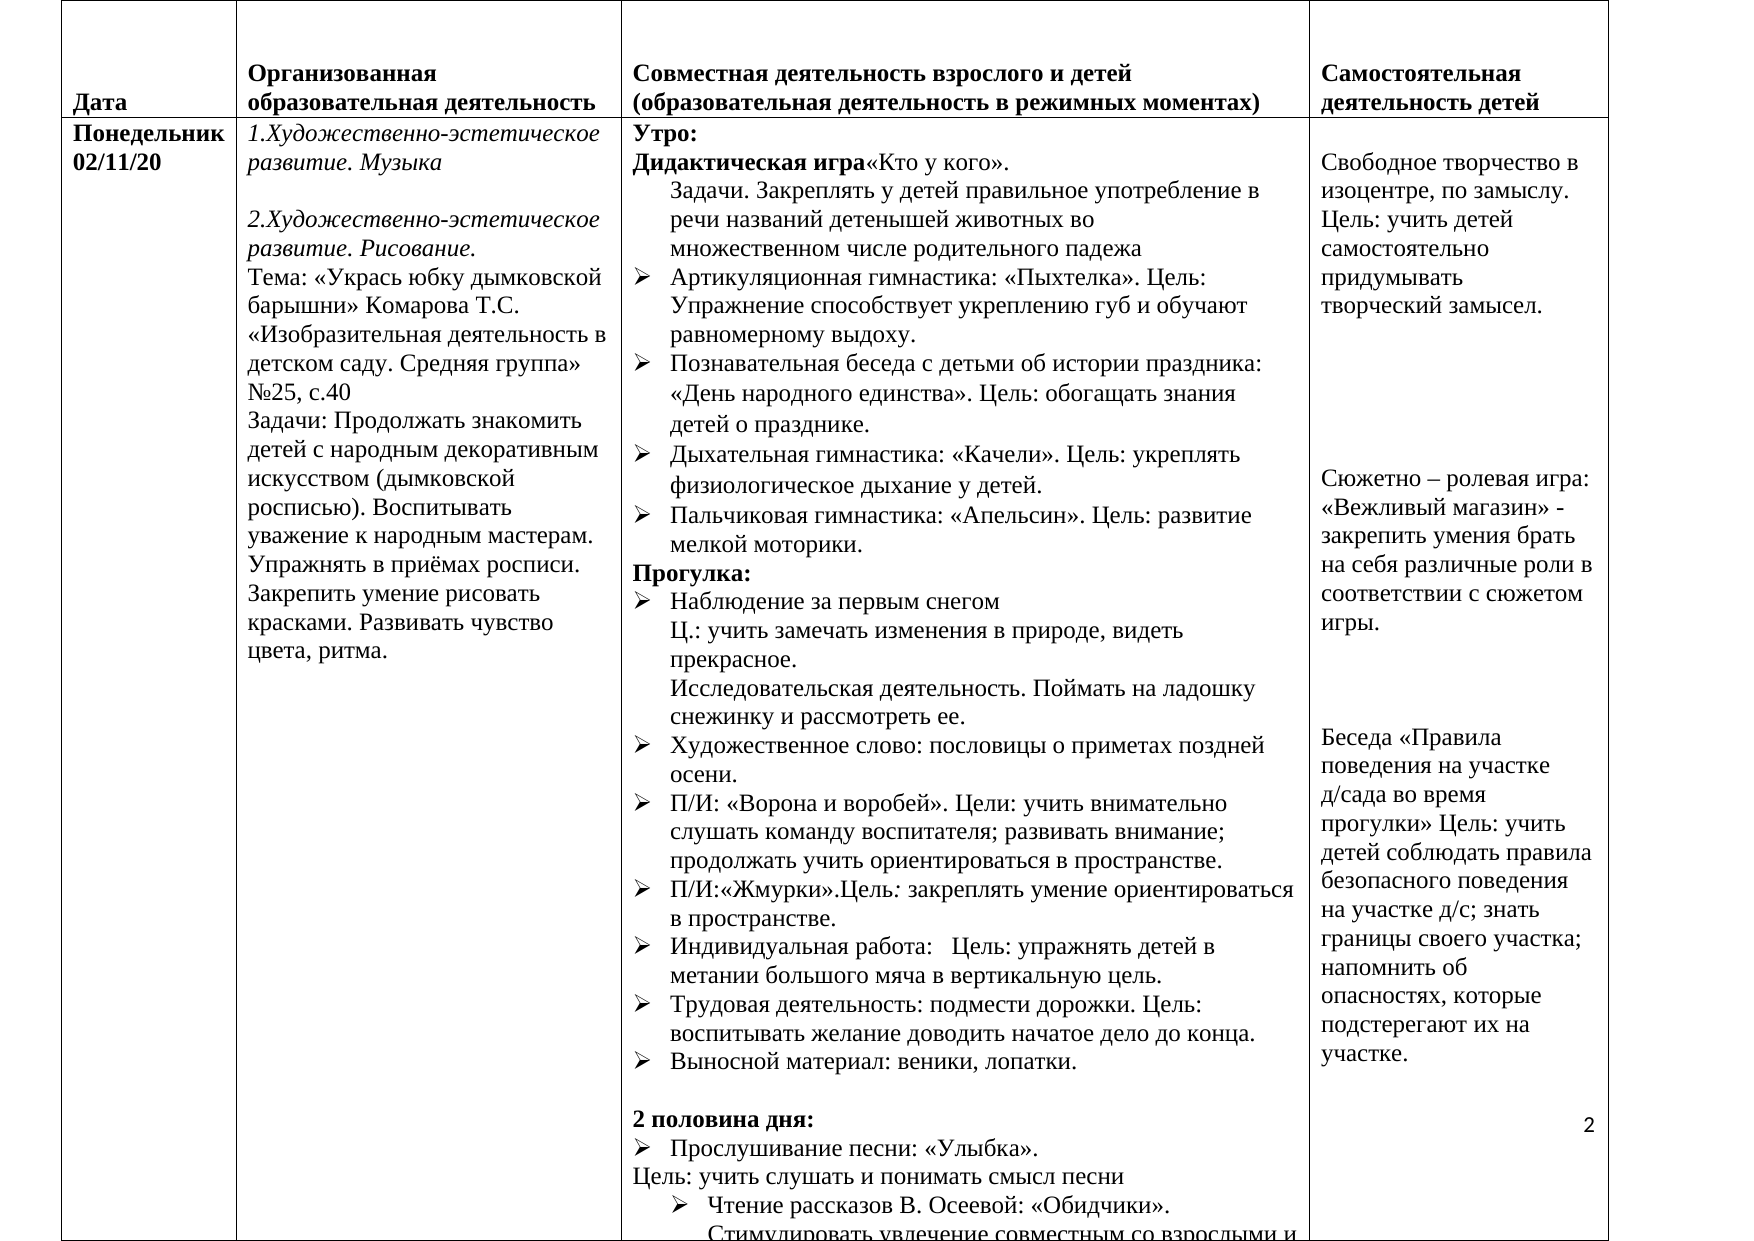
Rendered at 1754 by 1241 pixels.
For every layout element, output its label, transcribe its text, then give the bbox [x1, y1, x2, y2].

table_cell Понедельник 02/11/20 [62, 118, 236, 1240]
table_header Организованная образовательная деятельность [237, 1, 621, 117]
table_cell Утро: Дидактическая игра«Кто у кого». Задачи. Закреплять у детей правильное употребление в речи названий детенышей животных во множественном числе родительного падежа Артикуляционная гимнастика: «Пыхтелка». Цель: Упражнение способствует укреплению губ и обучают равномерному выдоху. Познавательная беседа с детьми об истории праздника: «День народного единства». Цель: обогащать знания детей о празднике. Дыхательная гимнастика: «Качели». Цель: укреплять физиологическое дыхание у детей. Пальчиковая гимнастика: «Апельсин». Цель: развитие мелкой моторики. Прогулка: Наблюдение за первым снегом Ц.: учить замечать изменения в природе, видеть прекрасное. Исследовательская деятельность. Поймать на ладошку снежинку и рассмотреть ее. Художественное слово: пословицы о приметах поздней осени. П/И: «Ворона и воробей». Цели: учить внимательно слушать команду воспитателя; развивать внимание; продолжать учить ориентироваться в пространстве. П/И:«Жмурки».Цель: закреплять умение ориентироваться в пространстве. Индивидуальная работа: Цель: упражнять детей в метании большого мяча в вертикальную цель. Трудовая деятельность: подмести дорожки. Цель: воспитывать желание доводить начатое дело до конца. Выносной материал: веники, лопатки. 2 половина дня: Прослушивание песни: «Улыбка». Цель: учить слушать и понимать смысл песни Чтение рассказов В. Осеевой: «Обидчики». Стимулировать увлечение совместным со взрослыми и сверстниками чтением и общением по содержанию прочитанного; учить отвечать на вопросы по содержанию прочитанного; учить составлять творческий рассказ на тему «Почему ссориться с другом это плохо». Вечер: Беседа на тема: «Моя малая Родина». Обобщить и закрепить знания о своем городе. Его достопримечательностях. Музыкально – театрализованное представление “Зайкина избушка” Развивать уверенность в себе и своих возможностях. Поощрять стремление ребенка совершать добрые поступки, воспитывать умение понимать и сопереживать героям сказки. Ин.раб. с Ангелиной, Артемом – закрепить умение знать различать символы России и Белогорска. Раскраски «Флаг Белогорска» [622, 118, 1309, 1240]
table_header Самостоятельная деятельность детей [1310, 1, 1608, 117]
table_cell Свободное творчество в изоцентре, по замыслу. Цель: учить детей самостоятельно придумывать творческий замысел. Сюжетно – ролевая игра: «Вежливый магазин» - закрепить умения брать на себя различные роли в соответствии с сюжетом игры. Беседа «Правила поведения на участке д/сада во время прогулки» Цель: учить детей соблюдать правила безопасного поведения на участке д/с; знать границы своего участка; напомнить об опасностях, которые подстерегают их на участке. [1310, 118, 1608, 1240]
table_cell 1.Художественно-эстетическое развитие. Музыка 2.Художественно-эстетическое развитие. Рисование. Тема: «Укрась юбку дымковской барышни» Комарова Т.С. «Изобразительная деятельность в детском саду. Средняя группа» №25, с.40 Задачи: Продолжать знакомить детей с народным декоративным искусством (дымковской росписью). Воспитывать уважение к народным мастерам. Упражнять в приёмах росписи. Закрепить умение рисовать красками. Развивать чувство цвета, ритма. [237, 118, 621, 1240]
table_header Совместная деятельность взрослого и детей (образовательная деятельность в режимных моментах) [622, 1, 1309, 117]
table_header Дата [62, 1, 236, 117]
